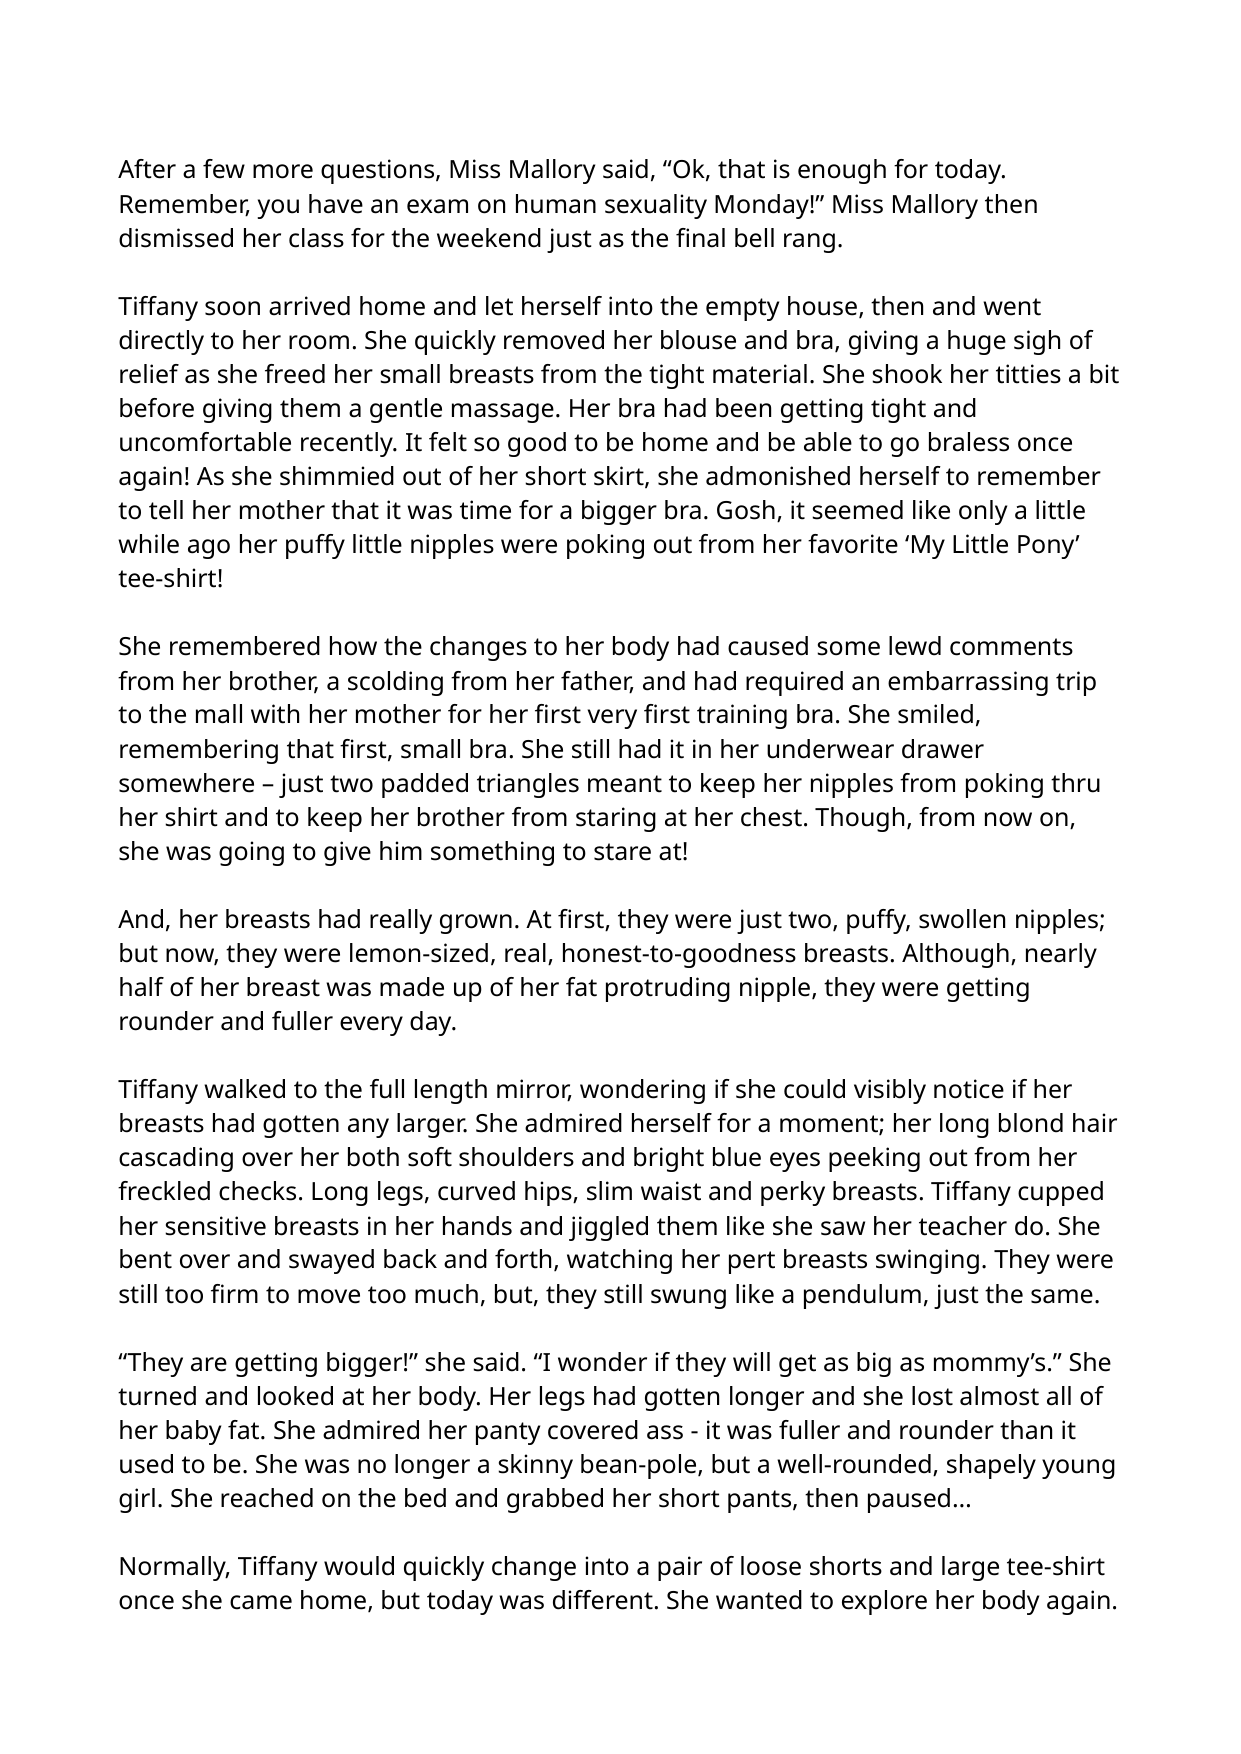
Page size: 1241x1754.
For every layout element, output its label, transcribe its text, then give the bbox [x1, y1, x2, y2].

text After a few more questions, Miss Mallory said, “Ok, that is enough for today. Remember, you have an exam on human sexuality Monday!” Miss Mallory then dismissed her class for the weekend just as the final bell rang. [118, 152, 1122, 254]
text Tiffany soon arrived home and let herself into the empty house, then and went directly to her room. She quickly removed her blouse and bra, giving a huge sigh of relief as she freed her small breasts from the tight material. She shook her titties a bit before giving them a gentle massage. Her bra had been getting tight and uncomfortable recently. It felt so good to be home and be able to go braless once again! As she shimmied out of her short skirt, she admonished herself to remember to tell her mother that it was time for a bigger bra. Gosh, it seemed like only a little while ago her puffy little nipples were poking out from her favorite ‘My Little Pony’ tee-shirt! [118, 288, 1122, 595]
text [118, 1549, 1122, 1617]
text And, her breasts had really grown. At first, they were just two, puffy, swollen nipples; but now, they were lemon-sized, real, honest-to-goodness breasts. Although, nearly half of her breast was made up of her fat protruding nipple, they were getting rounder and fuller every day. [118, 902, 1122, 1038]
text “They are getting bigger!” she said. “I wonder if they will get as big as mommy’s.” She turned and looked at her body. Her legs had gotten longer and she lost almost all of her baby fat. She admired her panty covered ass - it was fuller and rounder than it used to be. She was no longer a skinny bean-pole, but a well-rounded, shapely young girl. She reached on the bed and grabbed her short pants, then paused… [118, 1344, 1122, 1515]
text Tiffany walked to the full length mirror, wondering if she could visibly notice if her breasts had gotten any larger. She admired herself for a moment; her long blond hair cascading over her both soft shoulders and bright blue eyes peeking out from her freckled checks. Long legs, curved hips, slim waist and perky breasts. Tiffany cupped her sensitive breasts in her hands and jiggled them like she saw her teacher do. She bent over and swayed back and forth, watching her pert breasts swinging. They were still too firm to move too much, but, they still swung like a pendulum, just the same. [118, 1072, 1122, 1310]
text She remembered how the changes to her body had caused some lewd comments from her brother, a scolding from her father, and had required an embarrassing trip to the mall with her mother for her first very first training bra. She smiled, remembering that first, small bra. She still had it in her underwear drawer somewhere – just two padded triangles meant to keep her nipples from poking thru her shirt and to keep her brother from staring at her chest. Though, from now on, she was going to give him something to stare at! [118, 629, 1122, 867]
